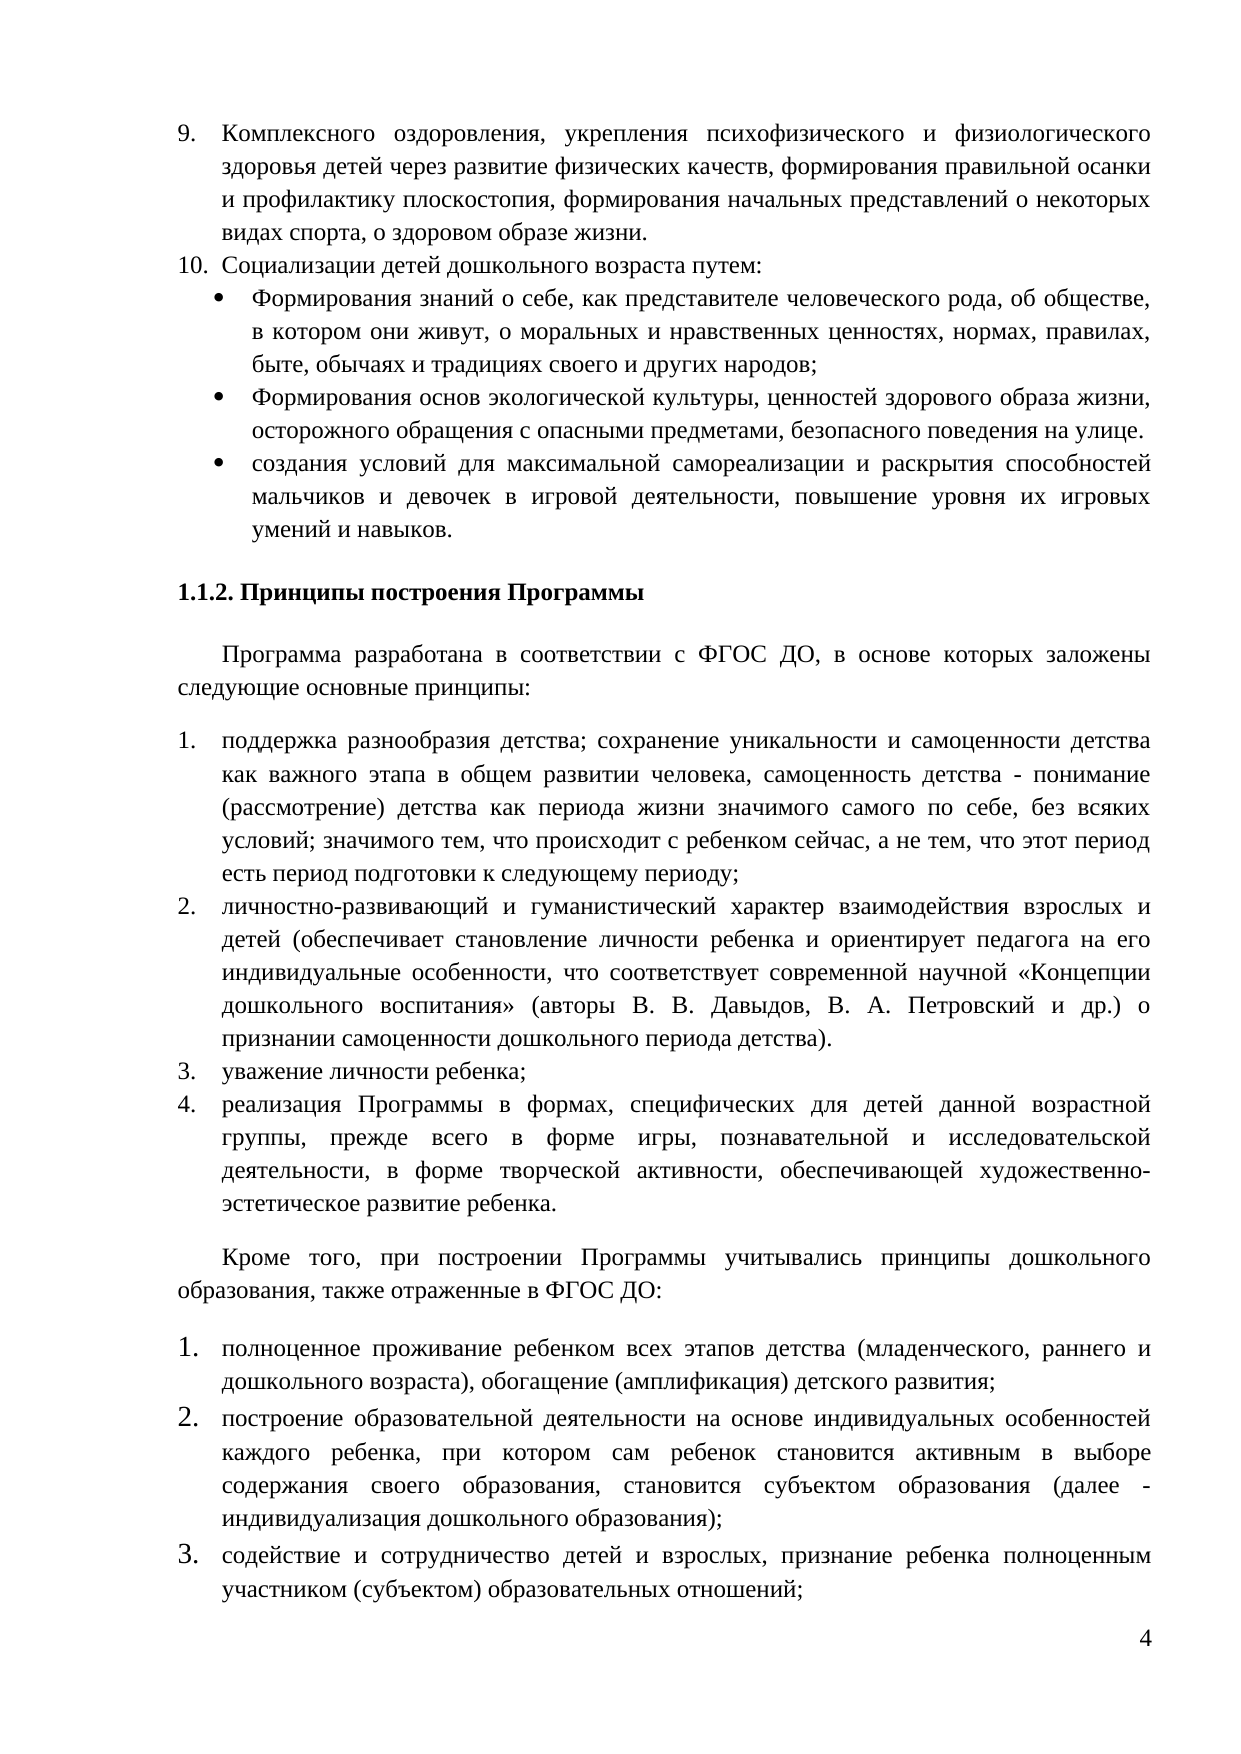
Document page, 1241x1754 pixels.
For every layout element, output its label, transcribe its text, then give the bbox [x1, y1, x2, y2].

list поддержка разнообразия детства; сохранение уникальности и самоценности детства как важного этапа в общем развитии человека, самоценность детства - понимание (рассмотрение) детства как периода жизни значимого самого по себе, без всяких условий; значимого тем, что происходит с ребенком сейчас, а не тем, что этот период есть период подготовки к следующему периоду; [177, 726, 1152, 886]
list реализация Программы в формах, специфических для детей данной возрастной группы, прежде всего в форме игры, познавательной и исследовательской деятельности, в форме творческой активности, обеспечивающей художественно-эстетическое развитие ребенка. [177, 1089, 1152, 1217]
list Комплексного оздоровления, укрепления психофизического и физиологического здоровья детей через развитие физических качеств, формирования правильной осанки и профилактику плоскостопия, формирования начальных представлений о некоторых видах спорта, о здоровом образе жизни. [177, 118, 1152, 246]
list содействие и сотрудничество детей и взрослых, признание ребенка полноценным участником (субъектом) образовательных отношений; [177, 1536, 1152, 1603]
list Формирования основ экологической культуры, ценностей здорового образа жизни, осторожного обращения с опасными предметами, безопасного поведения на улице. [214, 382, 1152, 444]
text 1.1.2. Принципы построения Программы [177, 577, 1152, 605]
list создания условий для максимальной самореализации и раскрытия способностей мальчиков и девочек в игровой деятельности, повышение уровня их игровых умений и навыков. [214, 448, 1152, 543]
list уважение личности ребенка; [177, 1056, 1152, 1084]
text Кроме того, при построении Программы учитывались принципы дошкольного образования, также отраженные в ФГОС ДО: [177, 1242, 1152, 1303]
text Программа разработана в соответствии с ФГОС ДО, в основе которых заложены следующие основные принципы: [177, 639, 1152, 701]
list Формирования знаний о себе, как представителе человеческого рода, об обществе, в котором они живут, о моральных и нравственных ценностях, нормах, правилах, быте, обычаях и традициях своего и других народов; [214, 283, 1152, 378]
list Социализации детей дошкольного возраста путем: [177, 250, 1152, 279]
list личностно-развивающий и гуманистический характер взаимодействия взрослых и детей (обеспечивает становление личности ребенка и ориентирует педагога на его индивидуальные особенности, что соответствует современной научной «Концепции дошкольного воспитания» (авторы В. В. Давыдов, В. А. Петровский и др.) о признании самоценности дошкольного периода детства). [177, 891, 1152, 1052]
list построение образовательной деятельности на основе индивидуальных особенностей каждого ребенка, при котором сам ребенок становится активным в выборе содержания своего образования, становится субъектом образования (далее - индивидуализация дошкольного образования); [177, 1399, 1152, 1532]
list полноценное проживание ребенком всех этапов детства (младенческого, раннего и дошкольного возраста), обогащение (амплификация) детского развития; [177, 1329, 1152, 1395]
